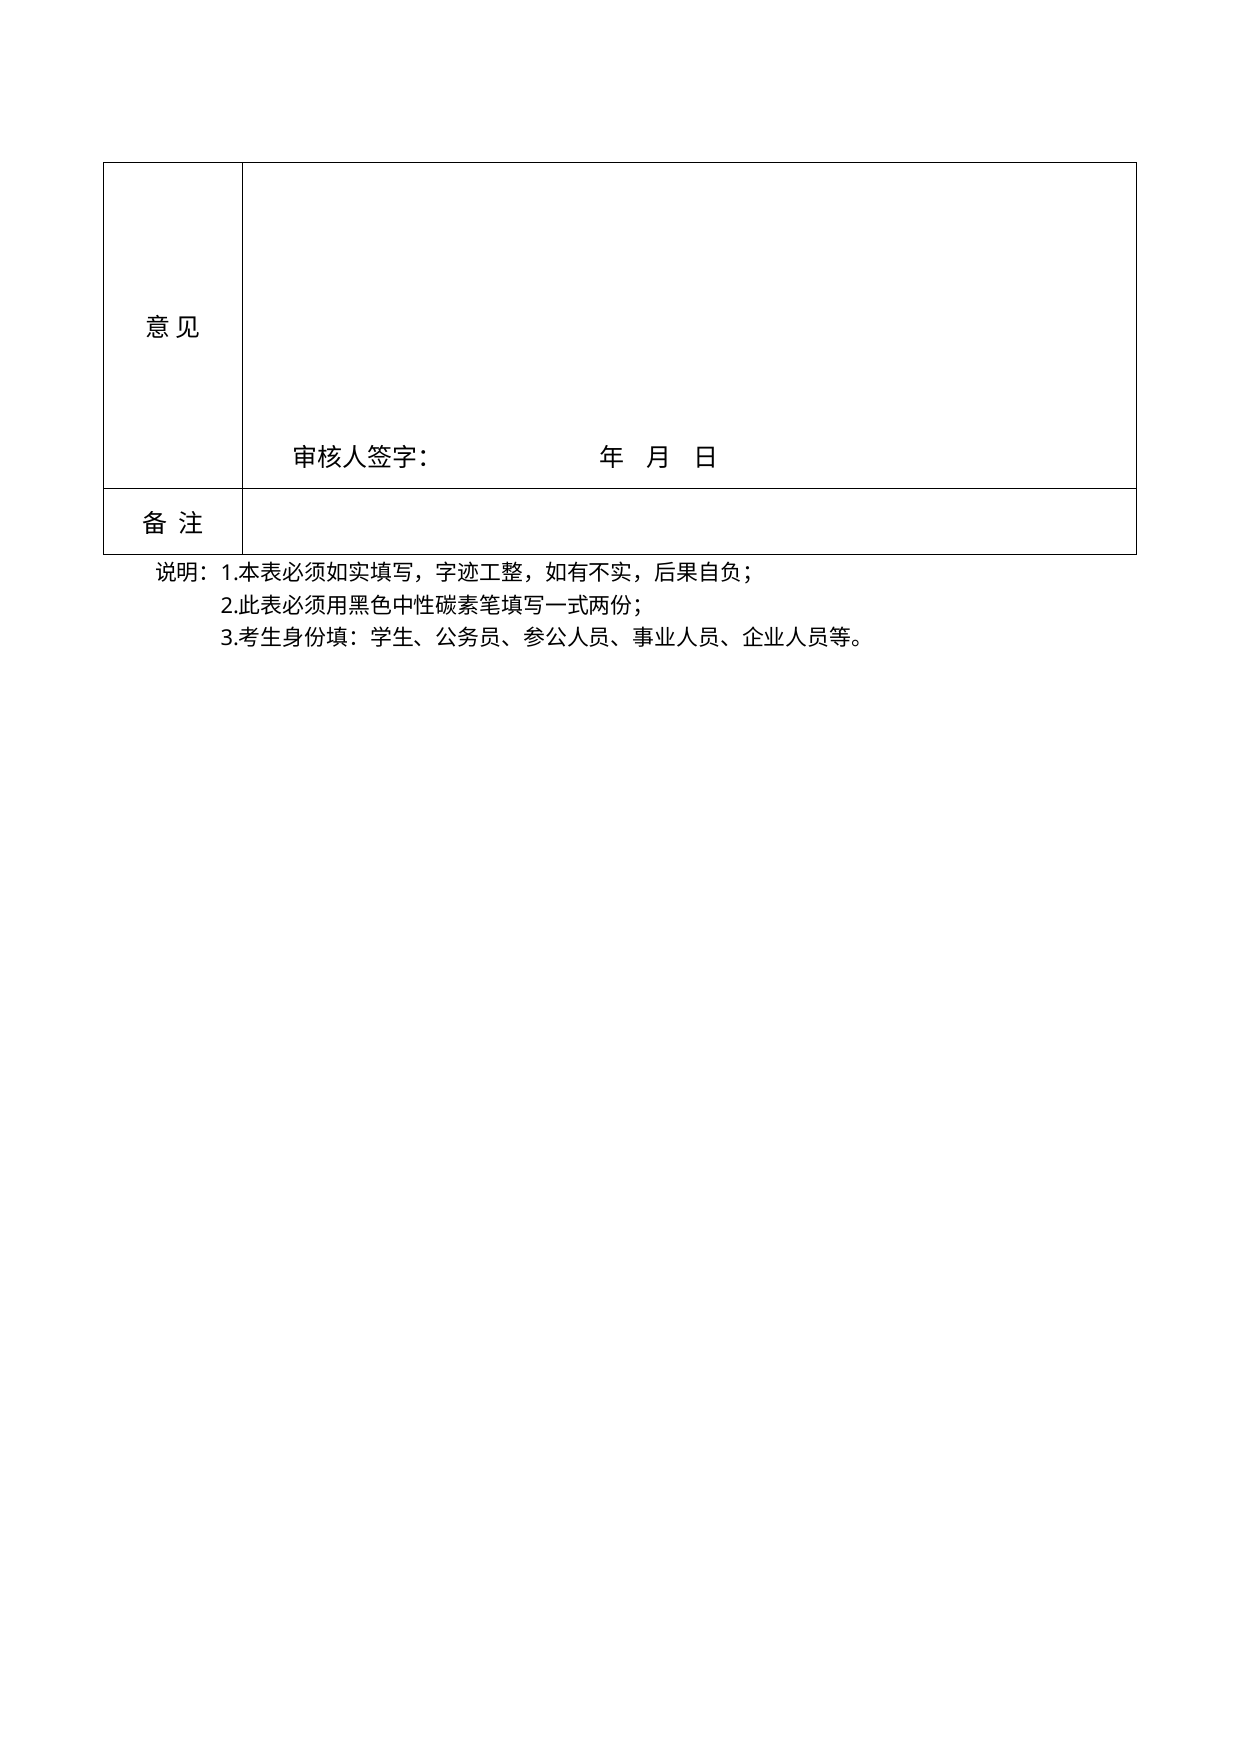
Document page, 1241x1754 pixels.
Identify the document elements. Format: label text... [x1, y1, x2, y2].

text 3.考生身份填：学生、公务员、参公人员、事业人员、企业人员等。 [177, 620, 1053, 653]
text 2.此表必须用黑色中性碳素笔填写一式两份； [177, 588, 1053, 620]
text 说明：1.本表必须如实填写，字迹工整，如有不实，后果自负； [155, 555, 1053, 588]
table_cell [243, 489, 1136, 554]
table_cell 审核人签字： 年 月 日 [243, 163, 1136, 488]
table_cell 备 注 [104, 489, 242, 554]
table_cell 审 核 意 见 [104, 163, 242, 488]
